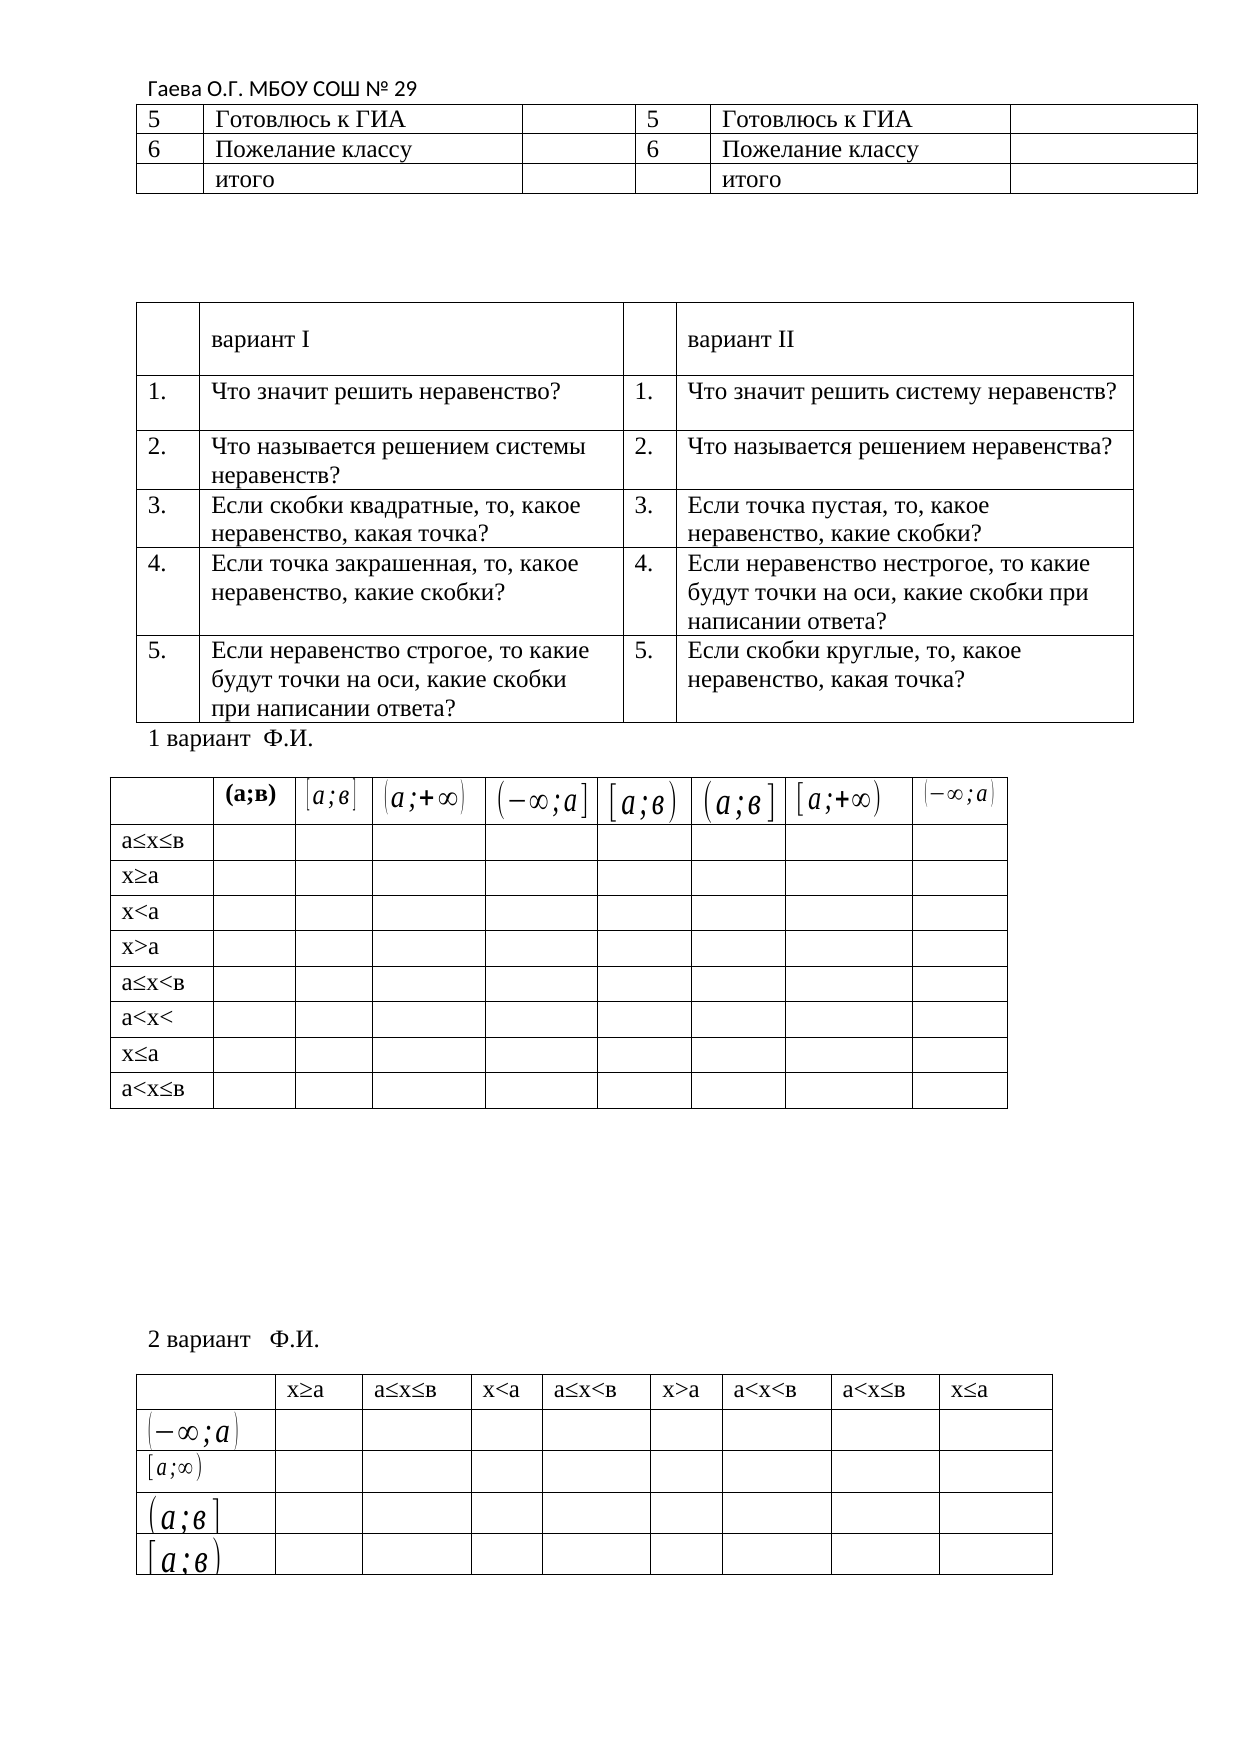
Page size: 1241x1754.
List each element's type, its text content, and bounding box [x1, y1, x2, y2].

table_cell [913, 896, 1007, 930]
table_cell [523, 105, 635, 133]
table_header х≥а [276, 1375, 362, 1409]
table_cell [214, 967, 295, 1001]
table_cell [296, 967, 372, 1001]
table_cell [373, 967, 485, 1001]
table_cell Что значит решить систему неравенств? [677, 376, 1133, 430]
table_cell [940, 1410, 1052, 1450]
table_cell [543, 1493, 650, 1533]
table_cell [137, 1493, 275, 1533]
table_cell [523, 164, 635, 193]
table_cell [913, 931, 1007, 966]
table_cell [486, 967, 597, 1001]
table_cell [651, 1451, 722, 1492]
table_cell Если скобки круглые, то, какое неравенство, какая точка? [677, 636, 1133, 722]
table_cell [723, 1410, 831, 1450]
table_cell [832, 1451, 939, 1492]
table_cell [598, 861, 691, 895]
table_cell 6 [137, 134, 203, 163]
table_cell [786, 931, 912, 966]
table_cell [543, 1534, 650, 1574]
table_header х≤а [940, 1375, 1052, 1409]
table_cell [137, 636, 199, 722]
table_header вариант II [677, 303, 1133, 375]
table_cell [651, 1534, 722, 1574]
table_cell [486, 1073, 597, 1107]
text 1 вариант Ф.И. [148, 723, 1122, 752]
table_cell Если точка закрашенная, то, какое неравенство, какие скобки? [200, 548, 623, 634]
table_cell [214, 1038, 295, 1072]
table_cell [913, 825, 1007, 859]
table_cell х≥а [111, 861, 213, 895]
table_cell [832, 1493, 939, 1533]
table_cell [363, 1451, 471, 1492]
table_cell [214, 1073, 295, 1107]
table_header а<х<в [723, 1375, 831, 1409]
table_header а≤х≤в [363, 1375, 471, 1409]
table_cell х≤а [111, 1038, 213, 1072]
table_cell а<х<в [111, 1002, 213, 1037]
table_cell Если точка пустая, то, какое неравенство, какие скобки? [677, 490, 1133, 547]
table_cell [786, 825, 912, 859]
table_cell [373, 1073, 485, 1107]
table_header [786, 778, 912, 824]
table_cell 5 [636, 105, 710, 133]
table_cell [692, 1002, 785, 1037]
table_cell Пожелание классу [711, 134, 1010, 163]
table_cell [940, 1451, 1052, 1492]
table_cell Пожелание классу [204, 134, 522, 163]
table_cell [624, 431, 676, 489]
table_cell х>а [111, 931, 213, 966]
table_cell [624, 548, 676, 634]
table_cell [1011, 105, 1197, 133]
table_cell [651, 1410, 722, 1450]
table_cell [651, 1493, 722, 1533]
table_cell [137, 548, 199, 634]
table_cell [137, 490, 199, 547]
table_cell [137, 376, 199, 430]
table_cell [214, 1002, 295, 1037]
table_cell а≤х<в [111, 967, 213, 1001]
table_cell [486, 896, 597, 930]
table_cell [296, 825, 372, 859]
table_cell [598, 1002, 691, 1037]
table_cell [363, 1493, 471, 1533]
table_cell [214, 825, 295, 859]
table_header [137, 1375, 275, 1409]
table_cell [363, 1410, 471, 1450]
table_cell [214, 896, 295, 930]
table_header [373, 778, 485, 824]
table_cell [296, 1073, 372, 1107]
table_cell [786, 896, 912, 930]
table_cell х<а [111, 896, 213, 930]
table_cell [692, 1038, 785, 1072]
table_cell [137, 1451, 275, 1492]
table_header (а;в) [214, 778, 295, 824]
table_cell [373, 861, 485, 895]
table_cell [624, 376, 676, 430]
table_cell [598, 896, 691, 930]
table_header [624, 303, 676, 375]
table_cell [276, 1493, 362, 1533]
table_cell [598, 967, 691, 1001]
table_cell [786, 967, 912, 1001]
table_cell [137, 431, 199, 489]
table_cell [523, 134, 635, 163]
table_cell [832, 1410, 939, 1450]
table_cell Что называется решением неравенства? [677, 431, 1133, 489]
table_header [486, 778, 597, 824]
table_cell [598, 1038, 691, 1072]
table_cell итого [204, 164, 522, 193]
table_cell [373, 896, 485, 930]
table_cell [692, 825, 785, 859]
table_cell [786, 1002, 912, 1037]
table_cell [786, 1038, 912, 1072]
table_cell [624, 490, 676, 547]
table_cell [373, 825, 485, 859]
table_cell [940, 1534, 1052, 1574]
table_cell 6 [636, 134, 710, 163]
table_cell Готовлюсь к ГИА [204, 105, 522, 133]
table_cell [276, 1534, 362, 1574]
table_cell [692, 1073, 785, 1107]
table_cell [276, 1410, 362, 1450]
table_cell [913, 1002, 1007, 1037]
table_cell [624, 636, 676, 722]
table_cell [472, 1534, 542, 1574]
table_cell [486, 931, 597, 966]
table_header вариант I [200, 303, 623, 375]
table_cell [940, 1493, 1052, 1533]
table_cell [276, 1451, 362, 1492]
table_cell [296, 896, 372, 930]
table_cell [723, 1451, 831, 1492]
table_header а<х≤в [832, 1375, 939, 1409]
table_cell а<х≤в [111, 1073, 213, 1107]
table_cell [296, 1002, 372, 1037]
table_cell [137, 1534, 275, 1574]
table_cell [598, 825, 691, 859]
table_cell [913, 967, 1007, 1001]
table_cell [486, 861, 597, 895]
table_cell [472, 1493, 542, 1533]
table_cell [692, 861, 785, 895]
table_cell 5 [137, 105, 203, 133]
table_cell [214, 861, 295, 895]
table_cell [214, 931, 295, 966]
table_cell [636, 164, 710, 193]
table_header [692, 778, 785, 824]
table_header х<а [472, 1375, 542, 1409]
table_cell Готовлюсь к ГИА [711, 105, 1010, 133]
table_cell [373, 1038, 485, 1072]
table_cell [1011, 164, 1197, 193]
table_cell [832, 1534, 939, 1574]
table_cell итого [711, 164, 1010, 193]
table_cell [598, 1073, 691, 1107]
table_cell [137, 1410, 275, 1450]
table_cell [472, 1410, 542, 1450]
table_cell [486, 825, 597, 859]
table_cell [692, 967, 785, 1001]
table_cell [363, 1534, 471, 1574]
table_cell [786, 861, 912, 895]
table_cell [472, 1451, 542, 1492]
table_cell а≤х≤в [111, 825, 213, 859]
table_cell [373, 931, 485, 966]
table_cell [913, 861, 1007, 895]
table_cell [692, 896, 785, 930]
table_cell [296, 1038, 372, 1072]
table_cell [913, 1073, 1007, 1107]
table_cell [786, 1073, 912, 1107]
table_header а≤х<в [543, 1375, 650, 1409]
table_cell [723, 1493, 831, 1533]
table_cell [543, 1410, 650, 1450]
table_cell Если неравенство нестрогое, то какие будут точки на оси, какие скобки при написании ответа? [677, 548, 1133, 634]
table_cell Если неравенство строгое, то какие будут точки на оси, какие скобки при написании ответа? [200, 636, 623, 722]
table_header [137, 303, 199, 375]
table_cell Что называется решением системы неравенств? [200, 431, 623, 489]
table_cell [543, 1451, 650, 1492]
table_cell Что значит решить неравенство? [200, 376, 623, 430]
table_cell [296, 931, 372, 966]
table_header [111, 778, 213, 824]
table_cell [296, 861, 372, 895]
table_cell [692, 931, 785, 966]
table_header х>а [651, 1375, 722, 1409]
table_cell [137, 164, 203, 193]
table_cell [486, 1038, 597, 1072]
table_cell [1011, 134, 1197, 163]
table_header [598, 778, 691, 824]
table_header [296, 778, 372, 824]
table_header [913, 778, 1007, 824]
table_cell [373, 1002, 485, 1037]
table_cell [913, 1038, 1007, 1072]
table_cell Если скобки квадратные, то, какое неравенство, какая точка? [200, 490, 623, 547]
text 2 вариант Ф.И. [148, 1324, 1122, 1353]
table_cell [598, 931, 691, 966]
table_cell [723, 1534, 831, 1574]
table_cell [486, 1002, 597, 1037]
